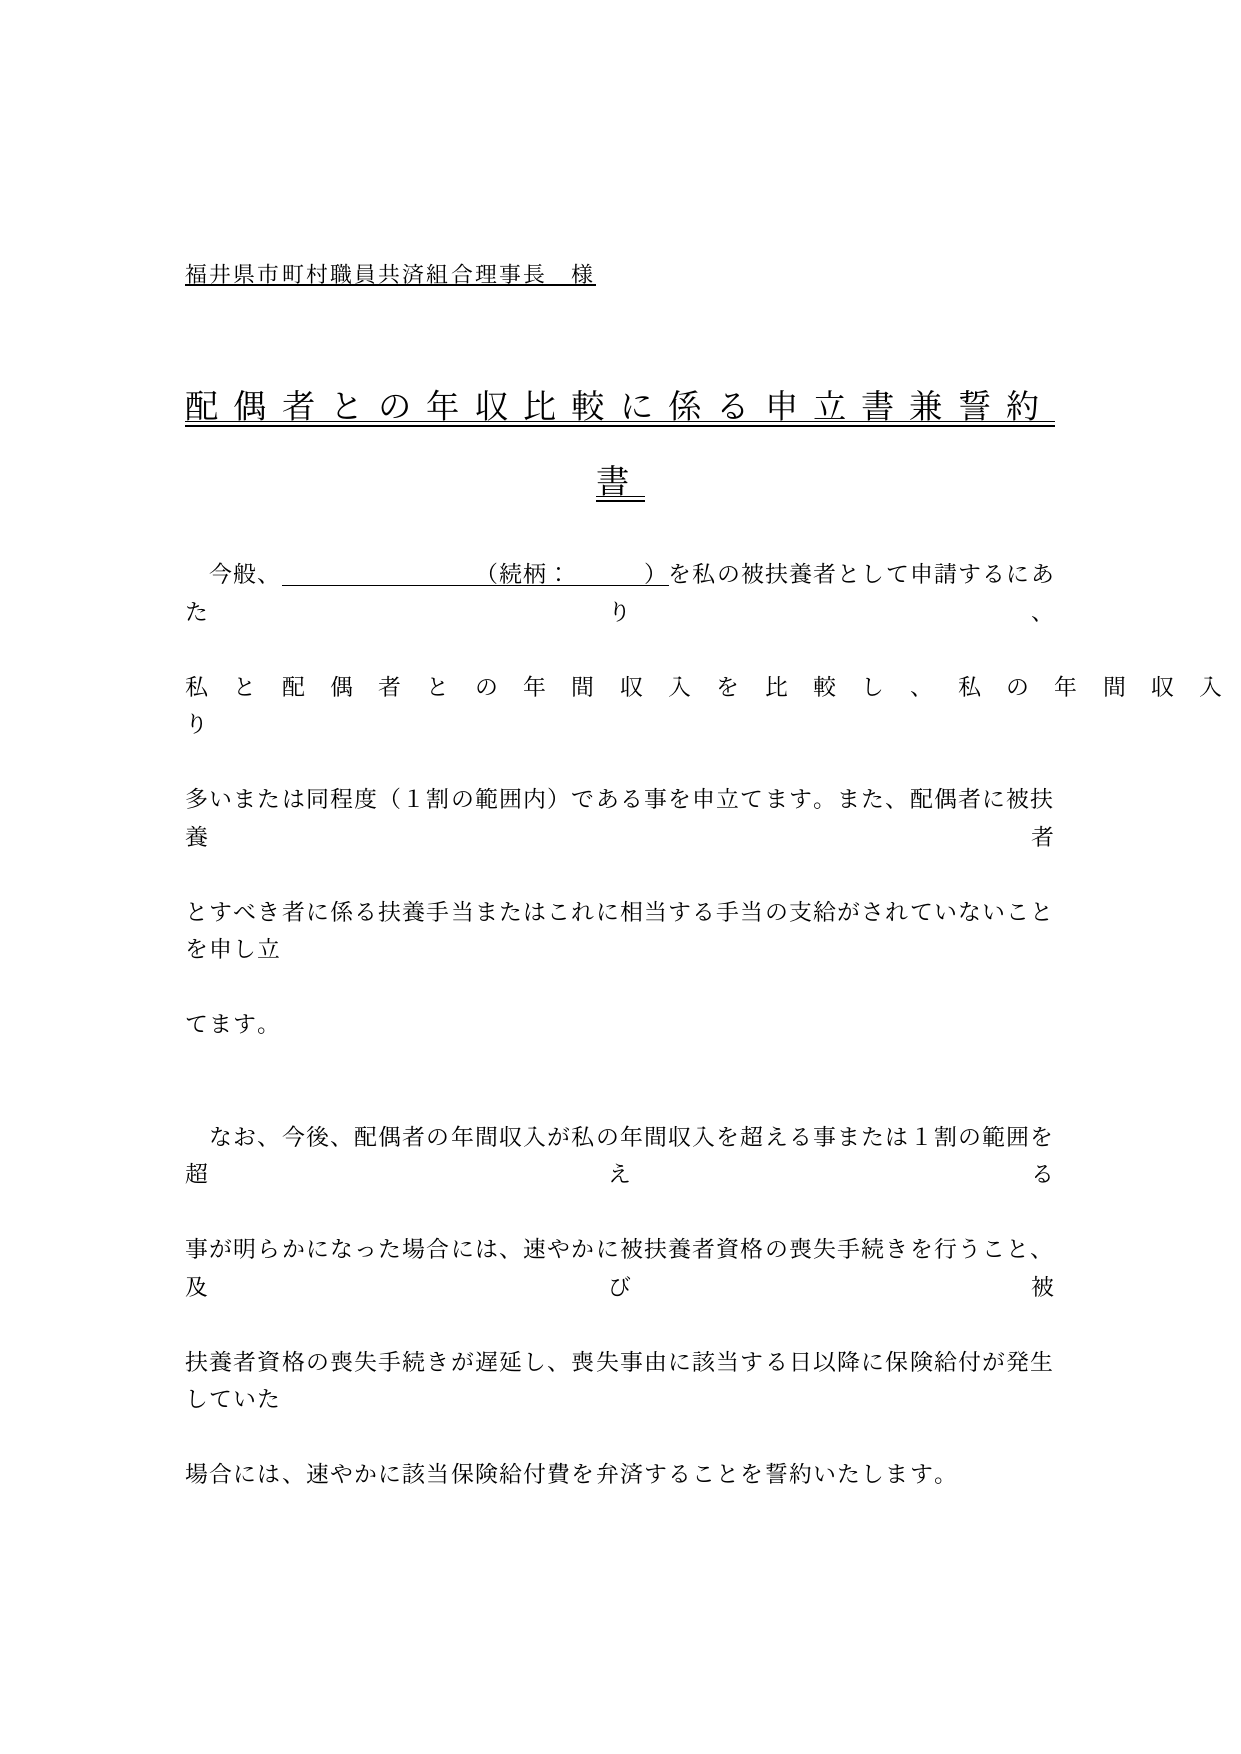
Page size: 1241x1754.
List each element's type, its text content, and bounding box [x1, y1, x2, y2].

text 今般、 （続柄： ）を私の被扶養者として申請するにあたり、 [185, 554, 1055, 629]
text 場合には、速やかに該当保険給付費を弁済することを誓約いたします。 [185, 1454, 1055, 1492]
text なお、今後、配偶者の年間収入が私の年間収入を超える事または１割の範囲を超える [185, 1117, 1055, 1192]
text 多いまたは同程度（１割の範囲内）である事を申立てます。また、配偶者に被扶養者 [185, 779, 1055, 854]
text 私と配偶者との年間収入を比較し、私の年間収入が配偶者の年間収入より [185, 667, 1055, 742]
text 扶養者資格の喪失手続きが遅延し、喪失事由に該当する日以降に保険給付が発生していた [185, 1342, 1055, 1417]
text 配偶者との年収比較に係る申立書兼誓約書 [185, 367, 1055, 421]
text 福井県市町村職員共済組合理事長 様 [185, 254, 1055, 292]
text とすべき者に係る扶養手当またはこれに相当する手当の支給がされていないことを申し立 [185, 892, 1055, 967]
text てます。 [185, 1004, 1055, 1042]
text 配偶者との年収比較に係る申立書兼誓約書 [185, 427, 1055, 517]
text 事が明らかになった場合には、速やかに被扶養者資格の喪失手続きを行うこと、及び被 [185, 1229, 1055, 1304]
